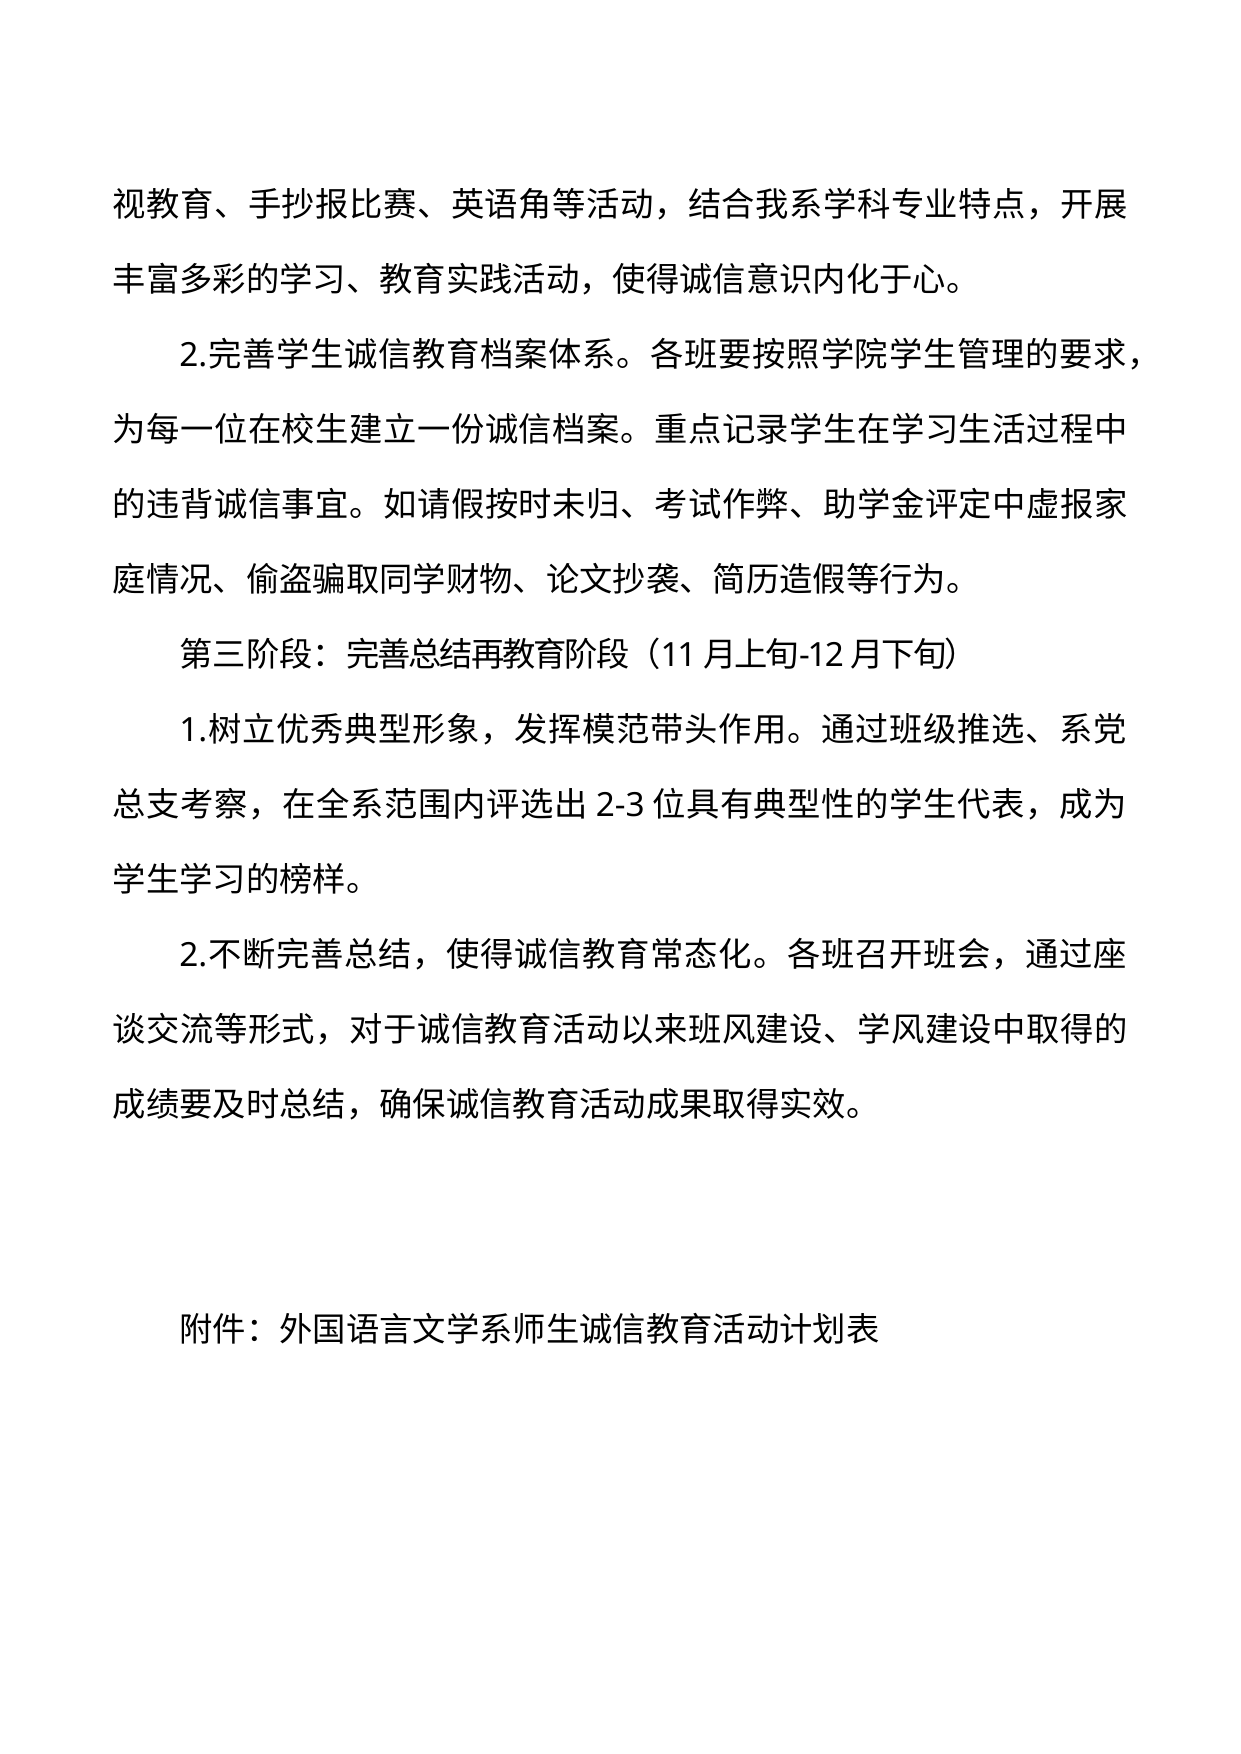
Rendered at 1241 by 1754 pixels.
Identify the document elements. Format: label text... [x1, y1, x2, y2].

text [112, 164, 1128, 314]
text 1.树立优秀典型形象，发挥模范带头作用。通过班级推选、系党总支考察，在全系范围内评选出2-3位具有典型性的学生代表，成为学生学习的榜样。 [112, 689, 1128, 914]
text 附件：外国语言文学系师生诚信教育活动计划表 [112, 1289, 1128, 1364]
text 第三阶段：完善总结再教育阶段（11月上旬-12月下旬） [112, 614, 1128, 689]
text 2.不断完善总结，使得诚信教育常态化。各班召开班会，通过座谈交流等形式，对于诚信教育活动以来班风建设、学风建设中取得的成绩要及时总结，确保诚信教育活动成果取得实效。 [112, 914, 1128, 1139]
text 2.完善学生诚信教育档案体系。各班要按照学院学生管理的要求，为每一位在校生建立一份诚信档案。重点记录学生在学习生活过程中的违背诚信事宜。如请假按时未归、考试作弊、助学金评定中虚报家庭情况、偷盗骗取同学财物、论文抄袭、简历造假等行为。 [112, 314, 1128, 614]
